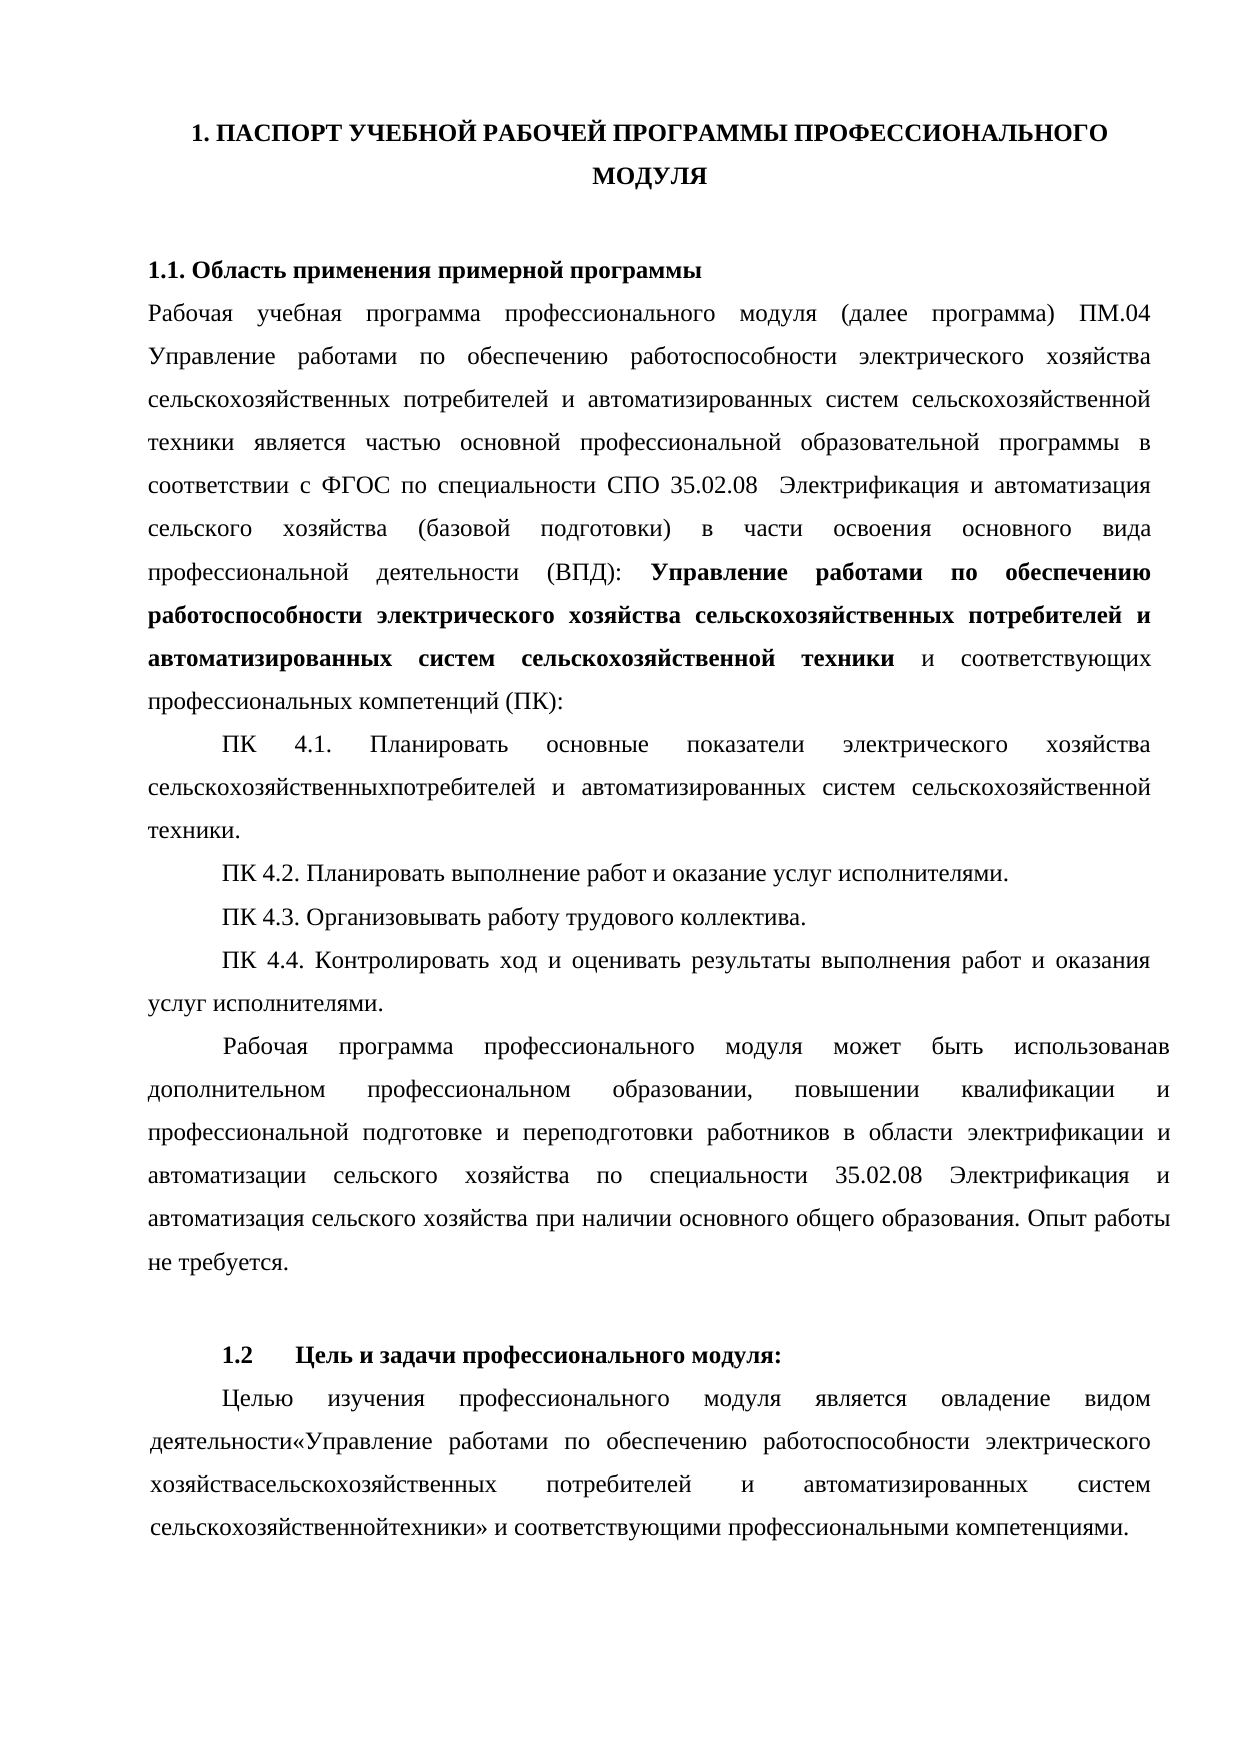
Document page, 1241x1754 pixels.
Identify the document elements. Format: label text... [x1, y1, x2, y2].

text Рабочая программа профессионального модуля может быть использованав дополнительном профессиональном образовании, повышении квалификации и профессиональной подготовке и переподготовки работников в области электрификации и автоматизации сельского хозяйства по специальности 35.02.08 Электрификация и автоматизация сельского хозяйства при наличии основного общего образования. Опыт работы не требуется. [148, 1031, 1171, 1275]
text Целью изучения профессионального модуля является овладение видом деятельности«Управление работами по обеспечению работоспособности электрического хозяйствасельскохозяйственных потребителей и автоматизированных систем сельскохозяйственнойтехники» и соответствующими профессиональными компетенциями. [150, 1383, 1152, 1541]
text 1. ПАСПОРТ УЧЕБНОЙ РАБОЧЕЙ ПРОГРАММЫ ПРОФЕССИОНАЛЬНОГО МОДУЛЯ [148, 118, 1152, 190]
text Рабочая учебная программа профессионального модуля (далее программа) ПМ.04 Управление работами по обеспечению работоспособности электрического хозяйства сельскохозяйственных потребителей и автоматизированных систем сельскохозяйственной техники является частью основной профессиональной образовательной программы в соответствии с ФГОС по специальности СПО 35.02.08 Электрификация и автоматизация сельского хозяйства (базовой подготовки) в части освоения основного вида профессиональной деятельности (ВПД): Управление работами по обеспечению работоспособности электрического хозяйства сельскохозяйственных потребителей и автоматизированных систем сельскохозяйственной техники и соответствующих профессиональных компетенций (ПК): [148, 298, 1152, 715]
text 1.1. Область применения примерной программы [148, 255, 1171, 283]
list ПК 4.1. Планировать основные показатели электрического хозяйства сельскохозяйственныхпотребителей и автоматизированных систем сельскохозяйственной техники. [148, 729, 1152, 844]
list ПК 4.2. Планировать выполнение работ и оказание услуг исполнителями. [148, 858, 1152, 887]
text 1.2 Цель и задачи профессионального модуля: [150, 1340, 1152, 1369]
list ПК 4.4. Контролировать ход и оценивать результаты выполнения работ и оказания услуг исполнителями. [148, 945, 1152, 1017]
list ПК 4.3. Организовывать работу трудового коллектива. [148, 902, 1152, 930]
